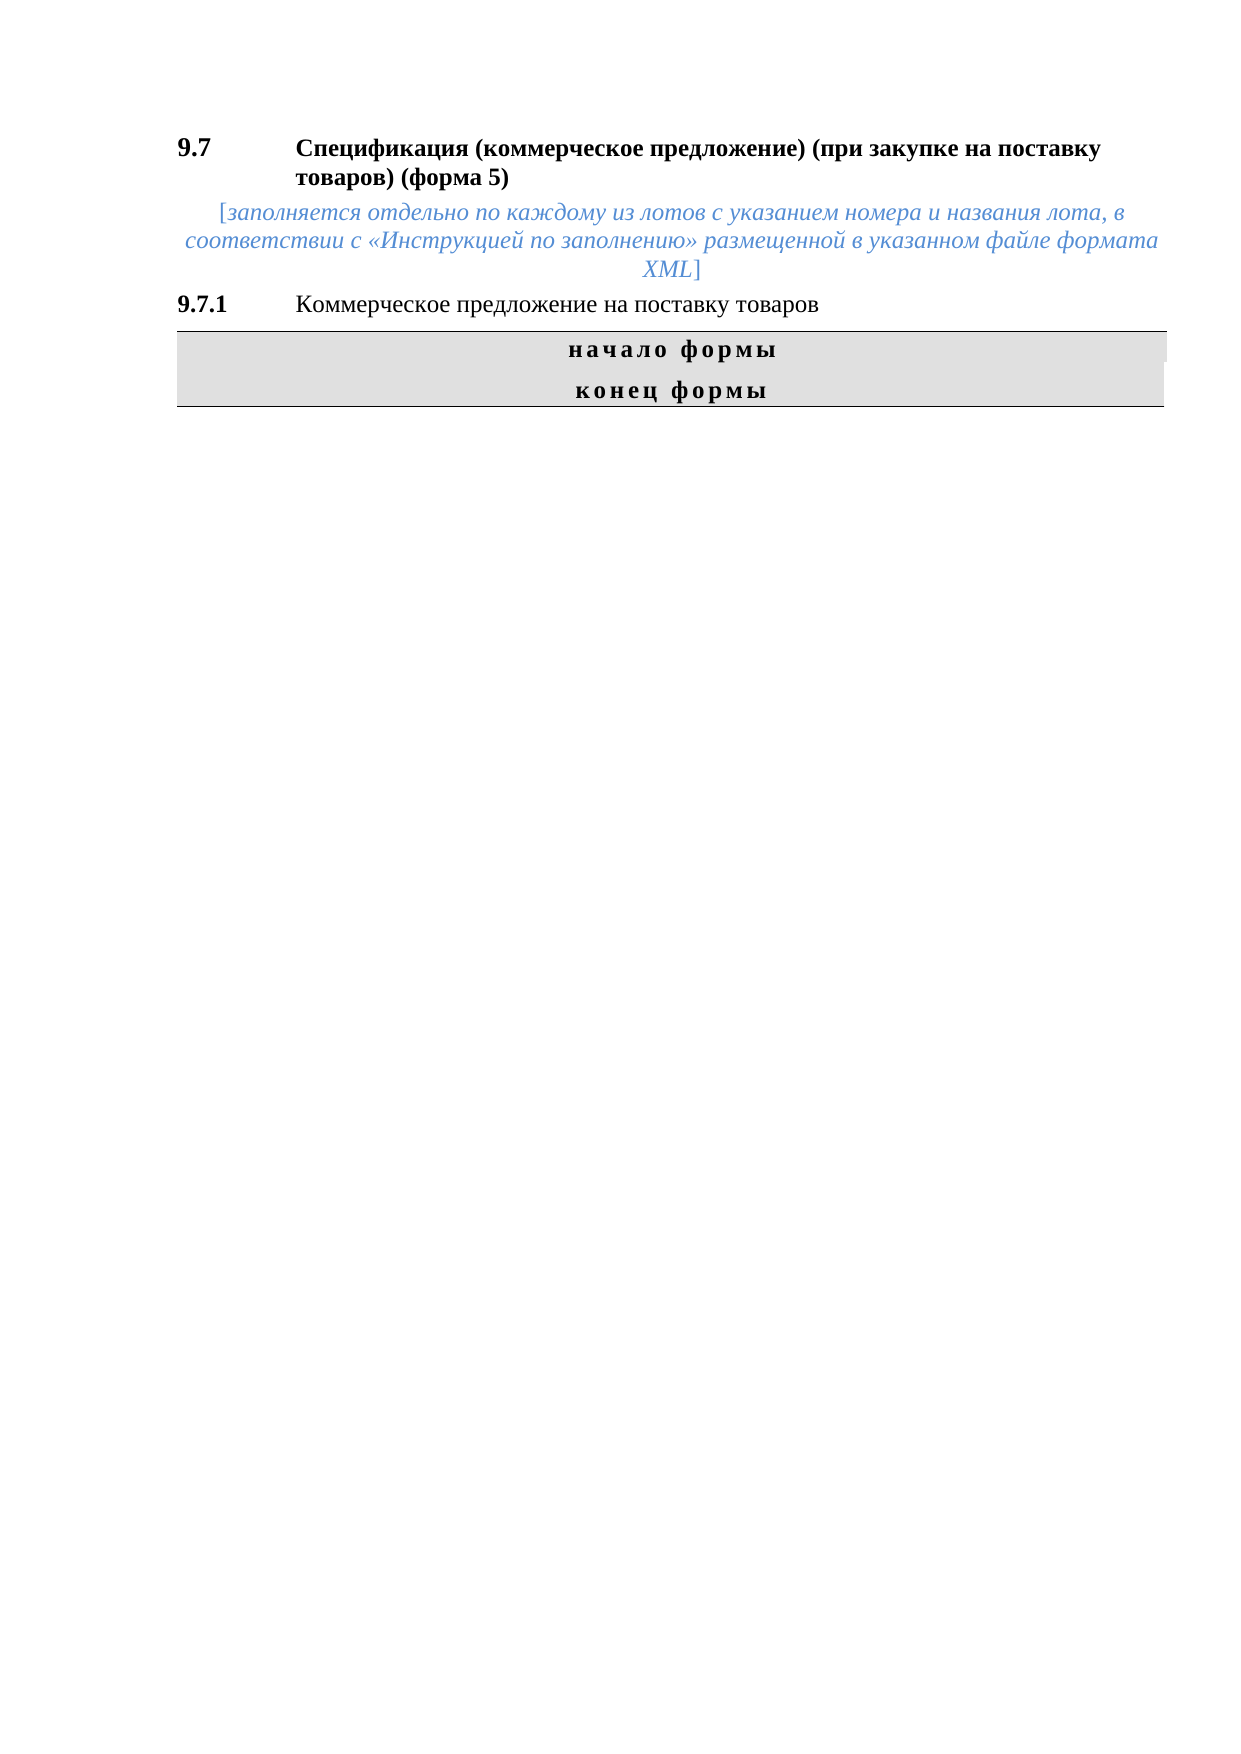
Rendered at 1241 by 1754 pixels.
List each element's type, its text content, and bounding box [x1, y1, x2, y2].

text [заполняется отдельно по каждому из лотов с указанием номера и названия лота, в соответствии с «Инструкцией по заполнению» размещенной в указанном файле формата XML] [177, 197, 1167, 283]
list Коммерческое предложение на поставку товаров [177, 289, 1167, 318]
text конец формы [177, 375, 1164, 406]
text начало формы [177, 332, 1167, 362]
list Спецификация (коммерческое предложение) (при закупке на поставку товаров) (форма 5) [177, 131, 1167, 191]
